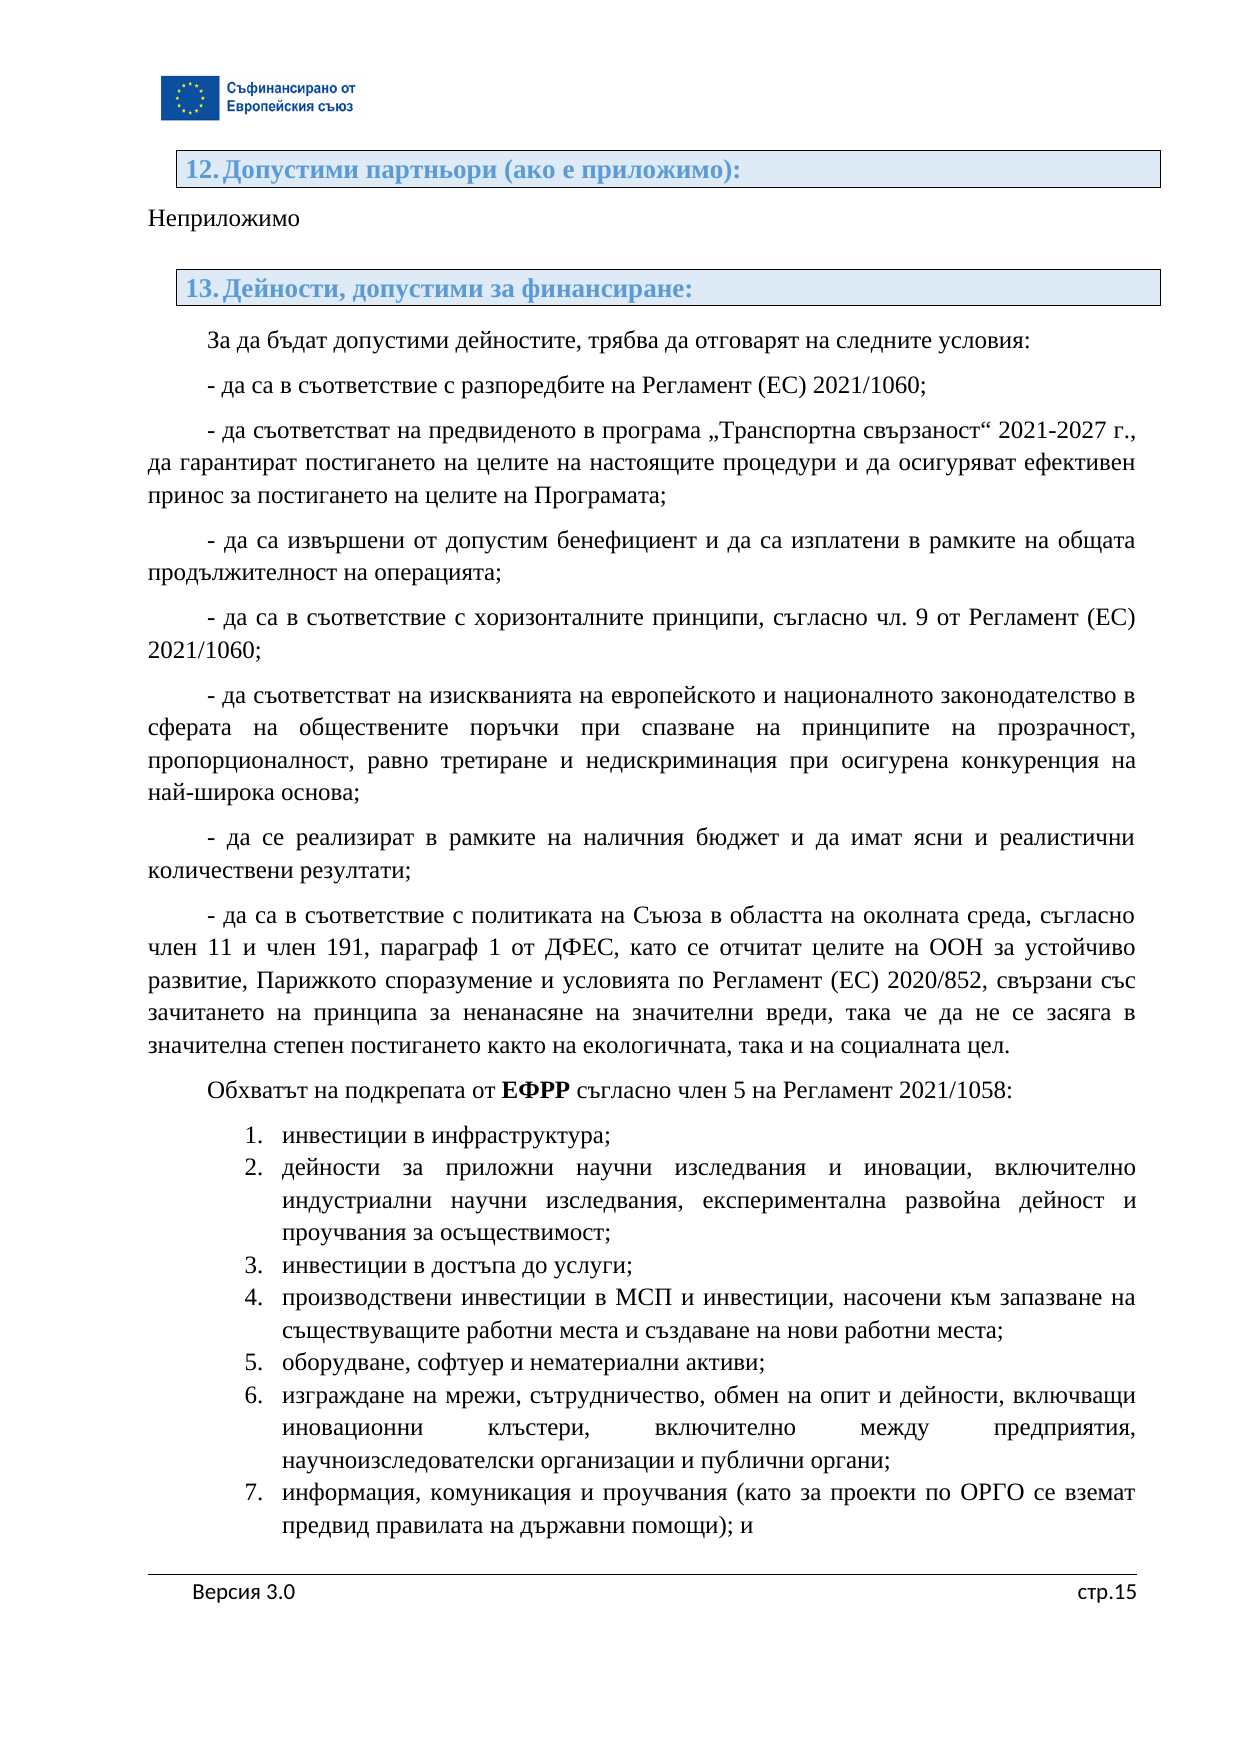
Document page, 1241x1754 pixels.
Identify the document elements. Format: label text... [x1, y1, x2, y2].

subtitle Дейности, допустими за финансиране: [177, 270, 1160, 305]
list изграждане на мрежи, сътрудничество, обмен на опит и дейности, включващи иновационни клъстери, включително между предприятия, научноизследователски организации и публични органи; [244, 1376, 1137, 1474]
text За да бъдат допустими дейностите, трябва да отговарят на следните условия: [148, 321, 1137, 354]
text - да съответстват на изискванията на европейското и националното законодателство в сферата на обществените поръчки при спазване на принципите на прозрачност, пропорционалност, равно третиране и недискриминация при осигурена конкуренция на най-широка основа; [148, 676, 1137, 806]
list оборудване, софтуер и нематериални активи; [244, 1344, 1137, 1376]
text - да се реализират в рамките на наличния бюджет и да имат ясни и реалистични количествени резултати; [148, 819, 1137, 884]
subtitle Допустими партньори (ако е приложимо): [177, 151, 1160, 187]
text - да са в съответствие с хоризонталните принципи, съгласно чл. 9 от Регламент (ЕС) 2021/1060; [148, 599, 1137, 664]
list дейности за приложни научни изследвания и иновации, включително индустриални научни изследвания, експериментална развойна дейност и проучвания за осъществимост; [244, 1149, 1137, 1246]
picture [158, 73, 368, 123]
text - да са извършени от допустим бенефициент и да са изплатени в рамките на общата продължителност на операцията; [148, 521, 1137, 586]
list производствени инвестиции в МСП и инвестиции, насочени към запазване на съществуващите работни места и създаване на нови работни места; [244, 1279, 1137, 1344]
text Обхватът на подкрепата от ЕФРР съгласно член 5 на Регламент 2021/1058: [148, 1071, 1137, 1104]
list инвестиции в инфраструктура; [244, 1116, 1137, 1149]
text - да са в съответствие с политиката на Съюза в областта на околната среда, съгласно член 11 и член 191, параграф 1 от ДФЕС, като се отчитат целите на ООН за устойчиво развитие, Парижкото споразумение и условията по Регламент (ЕС) 2020/852, свързани със зачитането на принципа за ненанасяне на значителни вреди, така че да не се засяга в значителна степен постигането както на екологичната, така и на социалната цел. [148, 896, 1137, 1059]
list Неприложимо [148, 203, 1137, 231]
list инвестиции в достъпа до услуги; [244, 1246, 1137, 1279]
text - да са в съответствие с разпоредбите на Регламент (ЕС) 2021/1060; [148, 366, 1137, 399]
text - да съответстват на предвиденото в програма „Транспортна свързаност“ 2021-2027 г., да гарантират постигането на целите на настоящите процедури и да осигуряват ефективен принос за постигането на целите на Програмата; [148, 411, 1137, 509]
list информация, комуникация и проучвания (като за проекти по ОРГО се вземат предвид правилата на държавни помощи); и [244, 1474, 1137, 1539]
